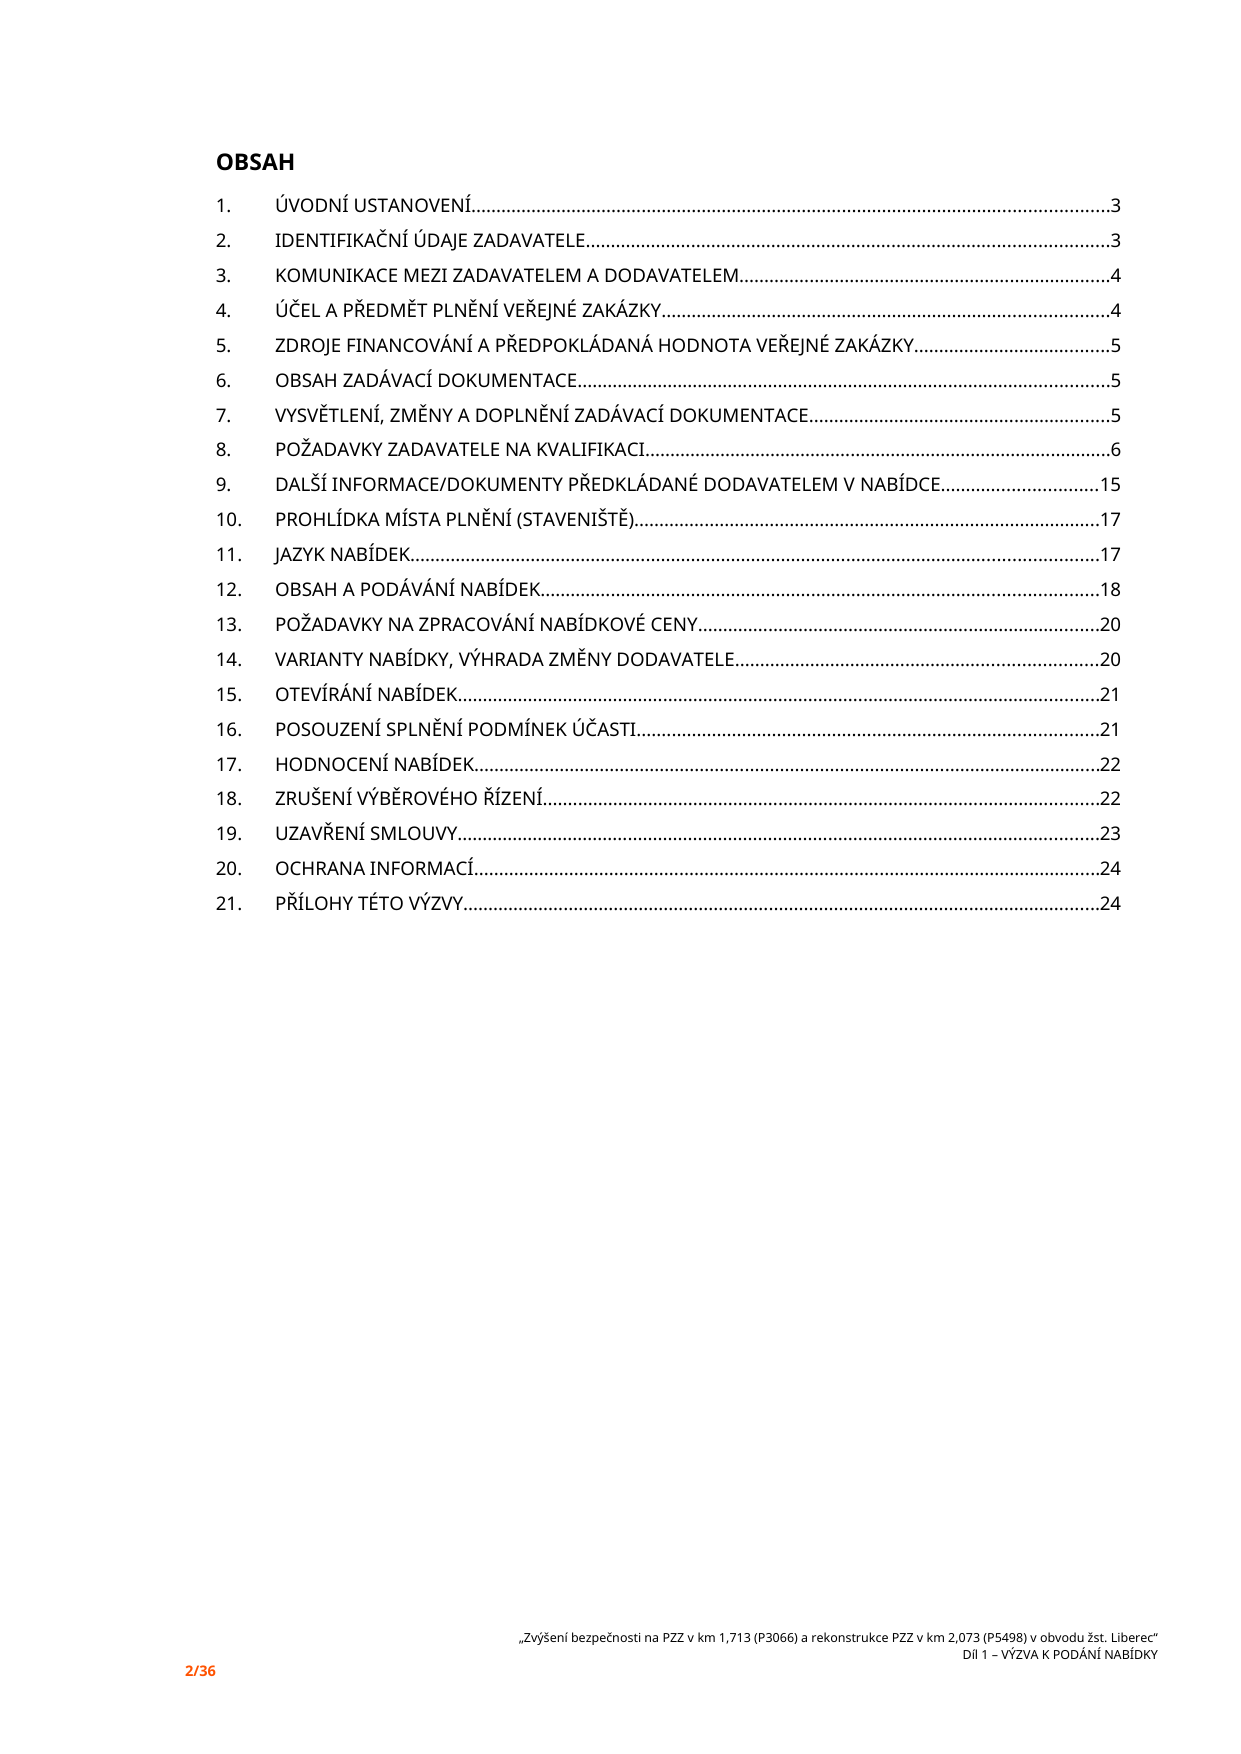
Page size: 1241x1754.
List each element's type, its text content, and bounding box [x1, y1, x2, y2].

text 3. KOMUNIKACE MEZI ZADAVATELEM a DODAVATELEM 4 [216, 262, 1122, 288]
text 1. ÚVODNÍ USTANOVENÍ 3 [216, 192, 1122, 218]
text 19. UZAVŘENÍ SMLOUVY 23 [216, 821, 1122, 846]
text 6. OBSAH ZADÁVACÍ DOKUMENTACE 5 [216, 367, 1122, 392]
text 18. ZRUŠENÍ VÝBĚROVÉHO ŘÍZENÍ 22 [216, 786, 1122, 811]
text Obsah [216, 146, 1122, 177]
text 12. OBSAH A PODÁVÁNÍ NABÍDEK 18 [216, 576, 1122, 602]
text 8. POŽADAVKY ZADAVATELE NA KVALIFIKACI 6 [216, 437, 1122, 462]
text 14. VARIANTY NABÍDKY, VÝHRADA ZMĚNY DODAVATELE 20 [216, 646, 1122, 672]
text 7. VYSVĚTLENÍ, ZMĚNY A DOPLNĚNÍ ZADÁVACÍ DOKUMENTACE 5 [216, 402, 1122, 427]
text 20. OCHRANA INFORMACÍ 24 [216, 856, 1122, 881]
text 13. POŽADAVKY NA ZPRACOVÁNÍ NABÍDKOVÉ CENY 20 [216, 611, 1122, 637]
text 21. PŘÍLOHY TÉTO VÝZVY 24 [216, 890, 1122, 916]
text 4. ÚČEL A PŘEDMĚT PLNĚNÍ VEŘEJNÉ ZAKÁZKY 4 [216, 297, 1122, 323]
text 17. HODNOCENÍ NABÍDEK 22 [216, 751, 1122, 776]
text 5. ZDROJE FINANCOVÁNÍ A PŘEDPOKLÁDANÁ HODNOTA VEŘEJNÉ ZAKÁZKY 5 [216, 332, 1122, 358]
text 16. POSOUZENÍ SPLNĚNÍ PODMÍNEK ÚČASTI 21 [216, 716, 1122, 741]
text 15. OTEVÍRÁNÍ NABÍDEK 21 [216, 681, 1122, 707]
text 2. IDENTIFIKAČNÍ ÚDAJE ZADAVATELE 3 [216, 227, 1122, 253]
text 10. PROHLÍDKA MÍSTA PLNĚNÍ (STAVENIŠTĚ) 17 [216, 507, 1122, 532]
text 11. JAZYK NABÍDEK 17 [216, 541, 1122, 567]
text 9. DALŠÍ INFORMACE/DOKUMENTY PŘEDKLÁDANÉ DODAVATELEM V NABÍDCE 15 [216, 472, 1122, 497]
